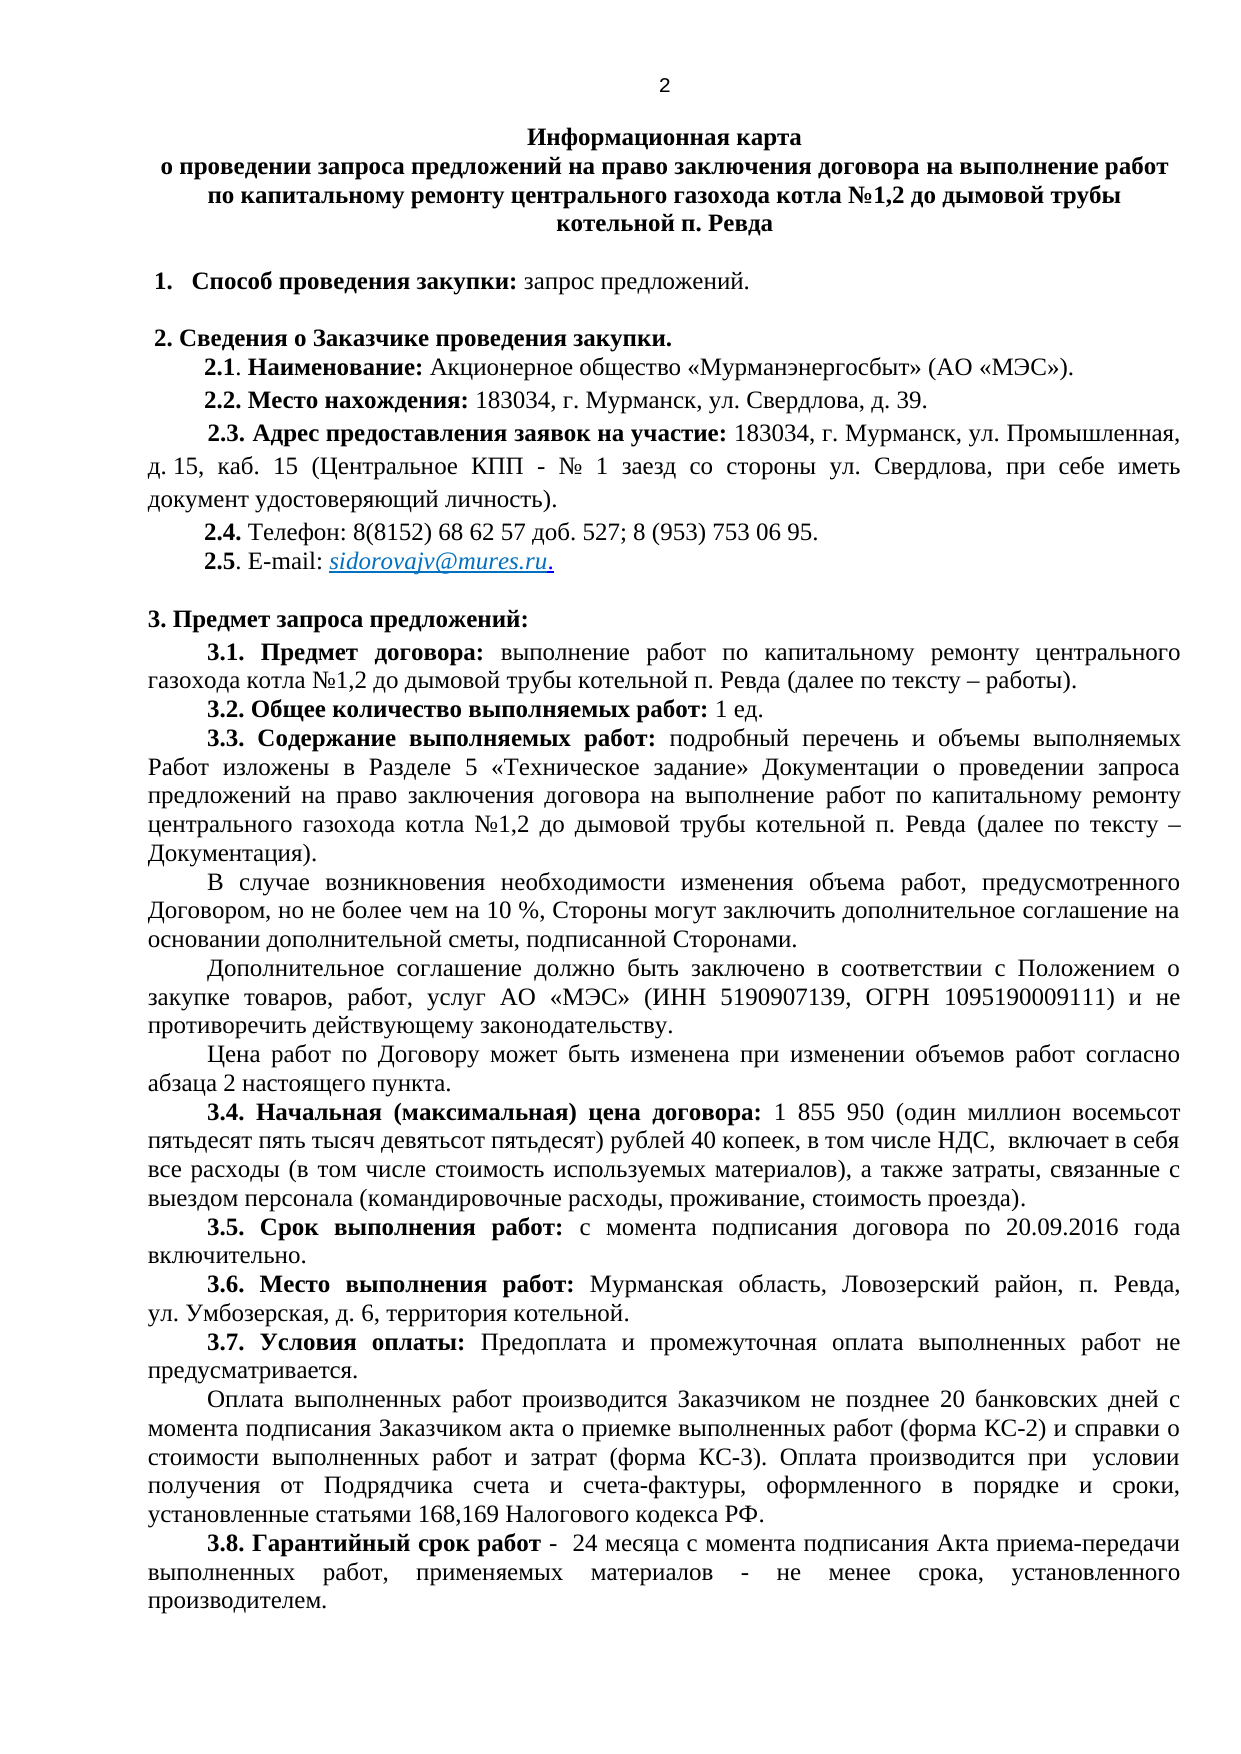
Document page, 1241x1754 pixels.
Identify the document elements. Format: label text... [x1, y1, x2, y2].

text В случае возникновения необходимости изменения объема работ, предусмотренного Договором, но не более чем на 10 %, Стороны могут заключить дополнительное соглашение на основании дополнительной сметы, подписанной Сторонами. [148, 867, 1181, 953]
text Информационная карта [148, 122, 1181, 151]
list Способ проведения закупки: запрос предложений. [154, 266, 1181, 295]
text 3.7. Условия оплаты: Предоплата и промежуточная оплата выполненных работ не предусматривается. [148, 1327, 1181, 1384]
text 2.3. Адрес предоставления заявок на участие: 183034, г. Мурманск, ул. Промышленная, д. 15, каб. 15 (Центральное КПП - № 1 заезд со стороны ул. Свердлова, при себе иметь документ удостоверяющий личность). [148, 418, 1181, 513]
text 3.1. Предмет договора: выполнение работ по капитальному ремонту центрального газохода котла №1,2 до дымовой трубы котельной п. Ревда (далее по тексту – работы). [148, 637, 1181, 694]
text 2. Сведения о Заказчике проведения закупки. [148, 323, 1181, 352]
text 3.6. Место выполнения работ: Мурманская область, Ловозерский район, п. Ревда, ул. Умбозерская, д. 6, территория котельной. [148, 1269, 1181, 1327]
text Оплата выполненных работ производится Заказчиком не позднее 20 банковских дней с момента подписания Заказчиком акта о приемке выполненных работ (форма КС-2) и справки о стоимости выполненных работ и затрат (форма КС-3). Оплата производится при условии получения от Подрядчика счета и счета-фактуры, оформленного в порядке и сроки, установленные статьями 168,169 Налогового кодекса РФ. [148, 1384, 1181, 1528]
text 2.5. Е-mail: sidorovajv@mures.ru. [148, 546, 1181, 575]
text 2.2. Место нахождения: 183034, г. Мурманск, ул. Свердлова, д. 39. [148, 385, 1181, 414]
text 2.1. Наименование: Акционерное общество «Мурманэнергосбыт» (АО «МЭС»). [148, 352, 1181, 381]
text 3.4. Начальная (максимальная) цена договора: 1 855 950 (один миллион восемьсот пятьдесят пять тысяч девятьсот пятьдесят) рублей 40 копеек, в том числе НДС, включает в себя все расходы (в том числе стоимость используемых материалов), а также затраты, связанные с выездом персонала (командировочные расходы, проживание, стоимость проезда). [148, 1097, 1181, 1212]
text Дополнительное соглашение должно быть заключено в соответствии с Положением о закупке товаров, работ, услуг АО «МЭС» (ИНН 5190907139, ОГРН 1095190009111) и не противоречить действующему законодательству. [148, 953, 1181, 1039]
text о проведении запроса предложений на право заключения договора на выполнение работ по капитальному ремонту центрального газохода котла №1,2 до дымовой трубы котельной п. Ревда [148, 151, 1181, 237]
text 3.5. Срок выполнения работ: с момента подписания договора по 20.09.2016 года включительно. [148, 1212, 1181, 1269]
text 3. Предмет запроса предложений: [148, 604, 1181, 632]
text Цена работ по Договору может быть изменена при изменении объемов работ согласно абзаца 2 настоящего пункта. [148, 1039, 1181, 1097]
text 2.4. Телефон: 8(8152) 68 62 57 доб. 527; 8 (953) 753 06 95. [148, 517, 1181, 546]
text 3.2. Общее количество выполняемых работ: 1 ед. [148, 694, 1181, 723]
text 3.8. Гарантийный срок работ - 24 месяца с момента подписания Акта приема-передачи выполненных работ, применяемых материалов - не менее срока, установленного производителем. [148, 1528, 1181, 1614]
text 3.3. Содержание выполняемых работ: подробный перечень и объемы выполняемых Работ изложены в Разделе 5 «Техническое задание» Документации о проведении запроса предложений на право заключения договора на выполнение работ по капитальному ремонту центрального газохода котла №1,2 до дымовой трубы котельной п. Ревда (далее по тексту – Документация). [148, 723, 1181, 867]
